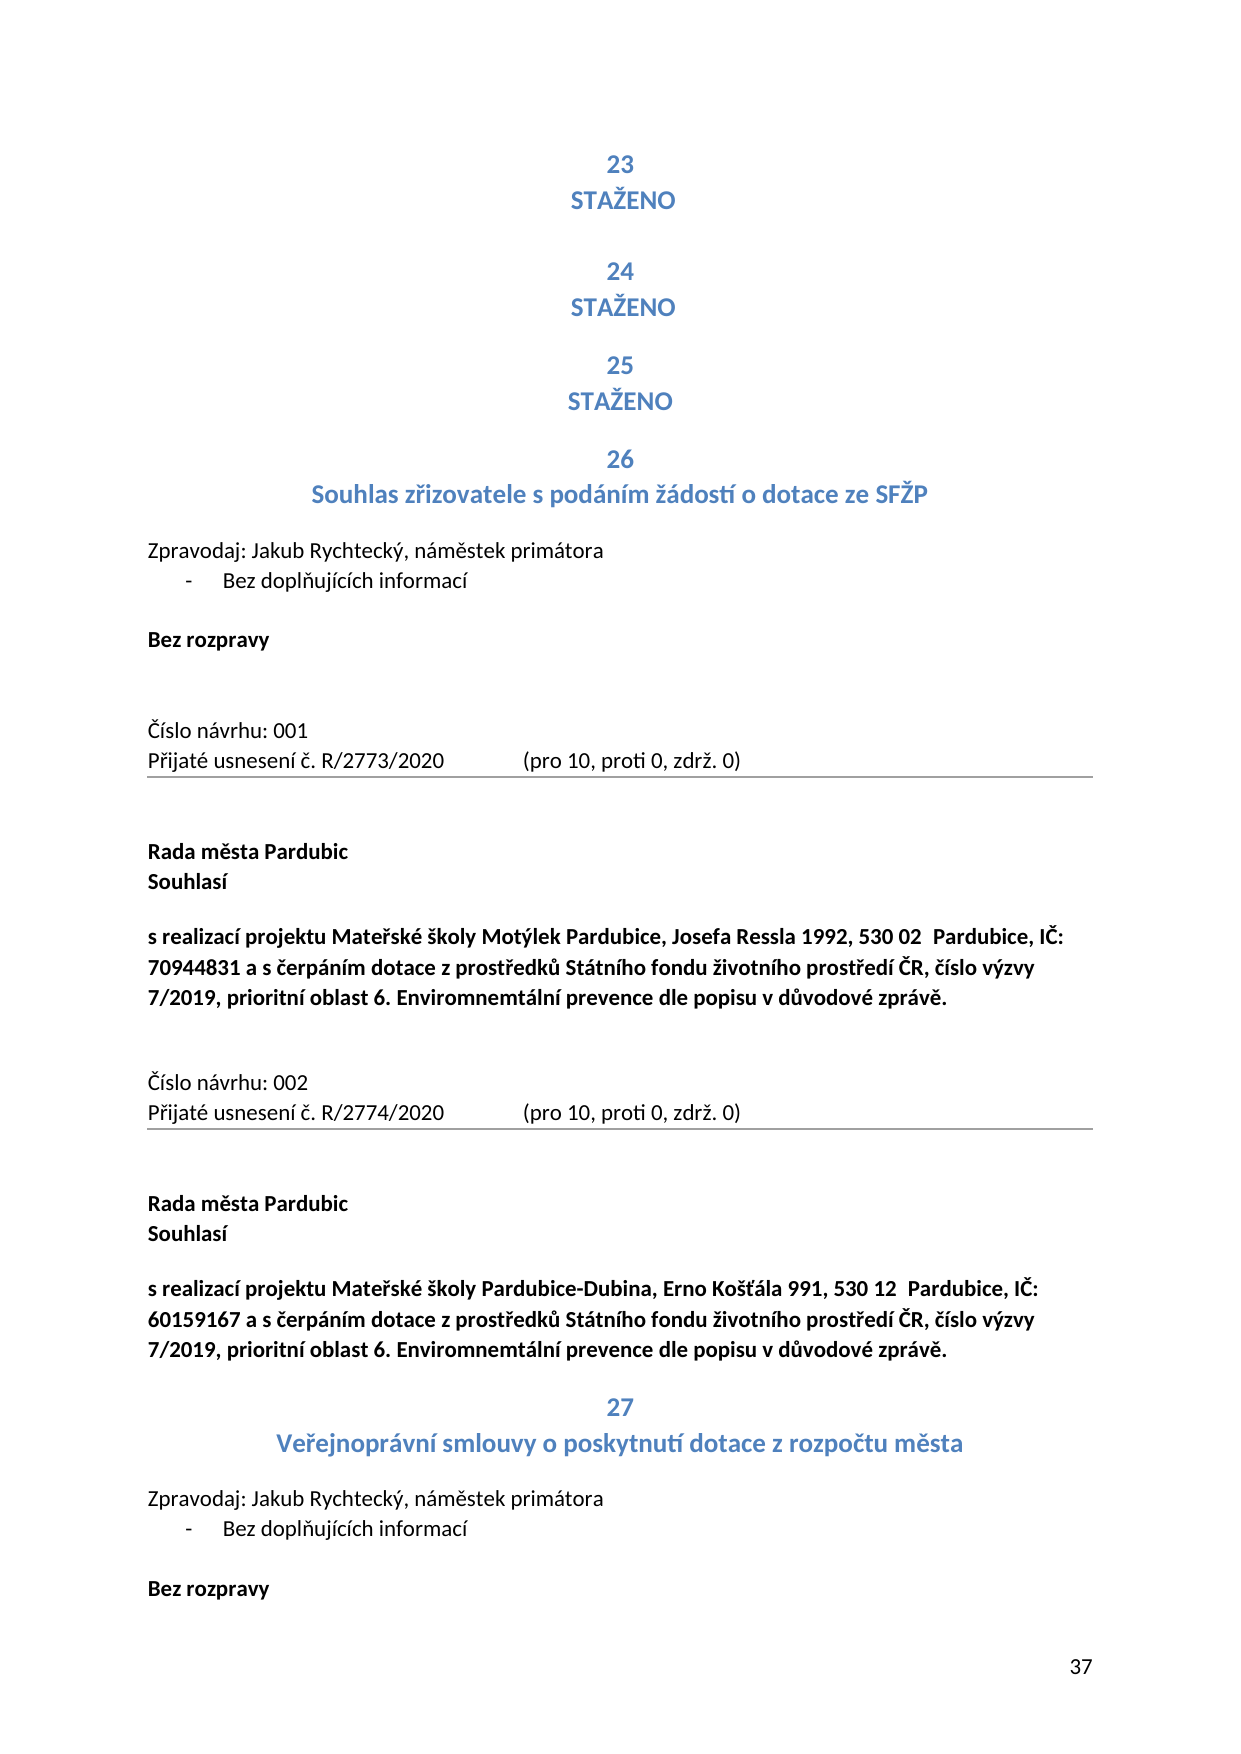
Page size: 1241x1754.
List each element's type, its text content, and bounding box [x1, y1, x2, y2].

text Zpravodaj: Jakub Rychtecký, náměstek primátora [148, 1484, 1093, 1512]
text Rada města Pardubic Souhlasí [148, 807, 1093, 895]
text s realizací projektu Mateřské školy Motýlek Pardubice, Josefa Ressla 1992, 530 02 Pardubice, IČ: 70944831 a s čerpáním dotace z prostředků Státního fondu životního prostředí ČR, číslo výzvy 7/2019, prioritní oblast 6. Enviromnemtální prevence dle popisu v důvodové zprávě. [148, 922, 1093, 1011]
text Číslo návrhu: 001 Přijaté usnesení č. R/2773/2020 (pro 10, proti 0, zdrž. 0) [148, 656, 1093, 774]
subtitle 26 Souhlas zřizovatele s podáním žádostí o dotace ze SFŽP [148, 442, 1093, 511]
text Rada města Pardubic Souhlasí [148, 1159, 1093, 1247]
subtitle 27 Veřejnoprávní smlouvy o poskytnutí dotace z rozpočtu města [148, 1390, 1093, 1459]
list Bez doplňujících informací [185, 566, 1093, 594]
subtitle 23 STAŽENO 24 STAŽENO [148, 148, 1093, 323]
text Zpravodaj: Jakub Rychtecký, náměstek primátora [148, 536, 1093, 564]
list Bez doplňujících informací [185, 1514, 1093, 1542]
text Bez rozpravy [148, 1574, 1093, 1602]
text Číslo návrhu: 002 Přijaté usnesení č. R/2774/2020 (pro 10, proti 0, zdrž. 0) [148, 1038, 1093, 1126]
text s realizací projektu Mateřské školy Pardubice-Dubina, Erno Košťála 991, 530 12 Pardubice, IČ: 60159167 a s čerpáním dotace z prostředků Státního fondu životního prostředí ČR, číslo výzvy 7/2019, prioritní oblast 6. Enviromnemtální prevence dle popisu v důvodové zprávě. [148, 1274, 1093, 1363]
subtitle 25 STAŽENO [148, 348, 1093, 417]
text Bez rozpravy [148, 626, 1093, 653]
